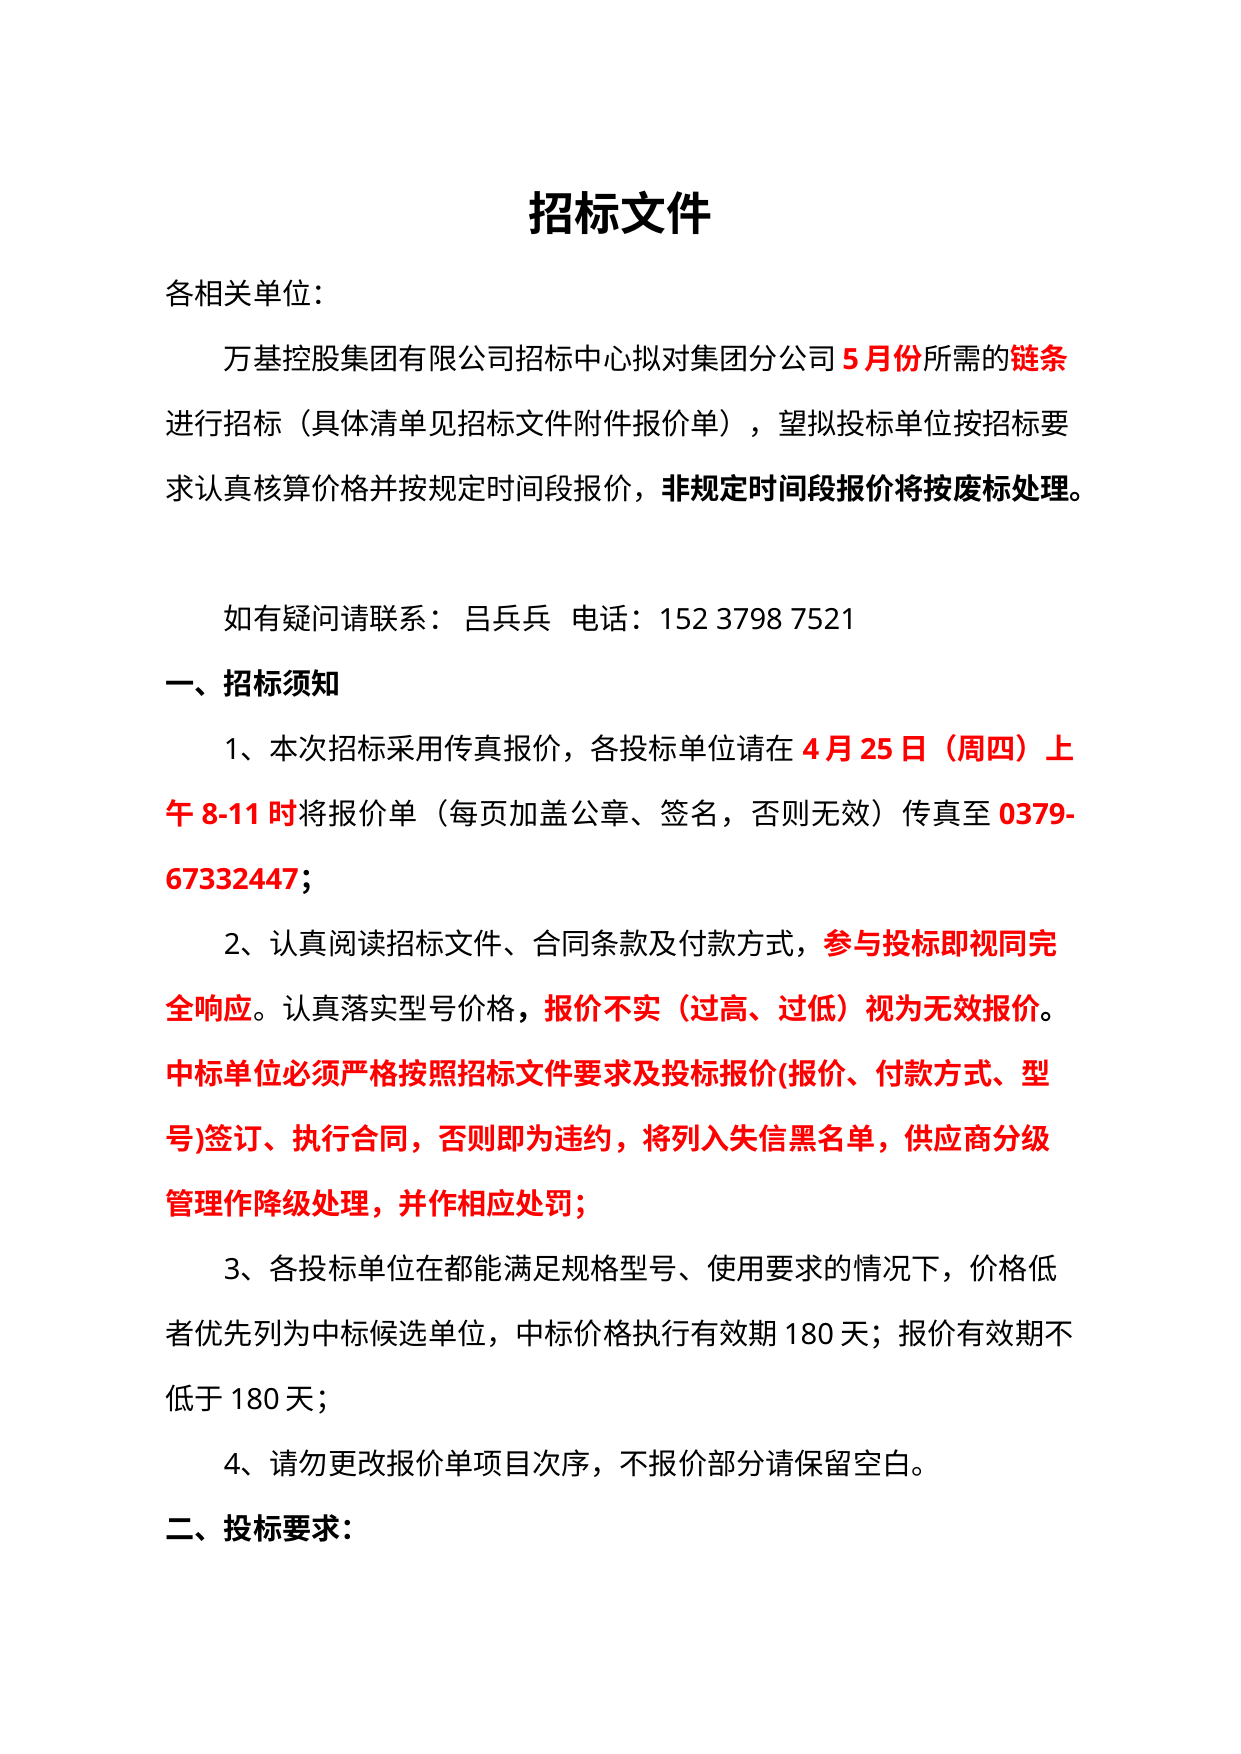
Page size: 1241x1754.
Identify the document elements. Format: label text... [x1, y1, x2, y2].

text 招标文件 [165, 162, 1075, 259]
text 2、认真阅读招标文件、合同条款及付款方式，参与投标即视同完全响应。认真落实型号价格，报价不实（过高、过低）视为无效报价。中标单位必须严格按照招标文件要求及投标报价(报价、付款方式、型号)签订、执行合同，否则即为违约，将列入失信黑名单，供应商分级管理作降级处理，并作相应处罚； [165, 909, 1075, 1234]
text 万基控股集团有限公司招标中心拟对集团分公司5月份所需的链条进行招标（具体清单见招标文件附件报价单），望拟投标单位按招标要求认真核算价格并按规定时间段报价，非规定时间段报价将按废标处理。 [165, 324, 1075, 584]
text 如有疑问请联系： 吕兵兵 电话：152 3798 7521 [165, 584, 1075, 649]
text 一、招标须知 [165, 649, 1075, 714]
text 4、请勿更改报价单项目次序，不报价部分请保留空白。 [165, 1429, 1075, 1494]
text 各相关单位： [165, 259, 1075, 324]
text 1、本次招标采用传真报价，各投标单位请在4月25日（周四）上午8-11时将报价单（每页加盖公章、签名，否则无效）传真至0379-67332447； [165, 714, 1075, 909]
text 3、各投标单位在都能满足规格型号、使用要求的情况下，价格低者优先列为中标候选单位，中标价格执行有效期180天；报价有效期不低于180天； [165, 1234, 1075, 1429]
text 二、投标要求： [165, 1494, 1075, 1559]
